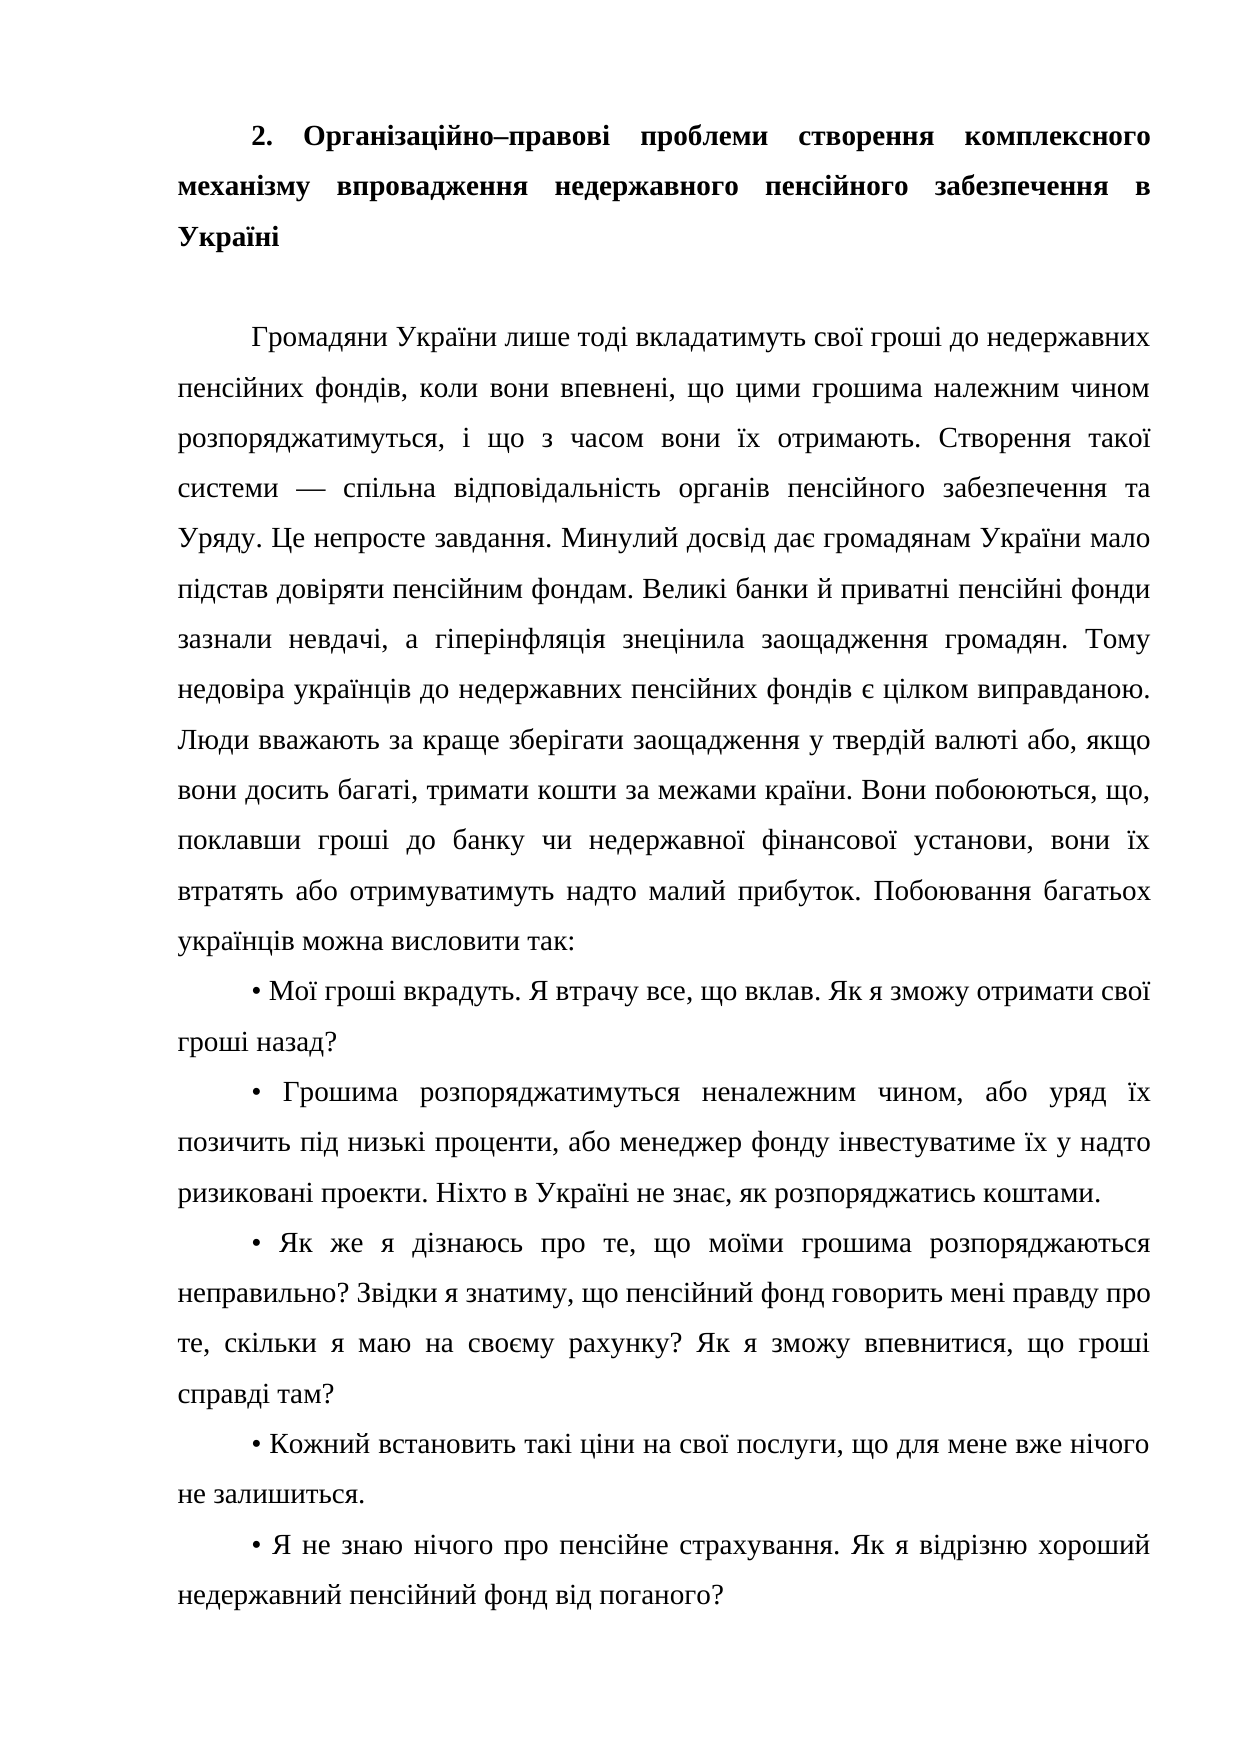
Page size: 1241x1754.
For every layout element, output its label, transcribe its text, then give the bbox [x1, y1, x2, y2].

text • Я не знаю нічого про пенсійне страхування. Як я відрізню хороший недержавний пенсійний фонд від поганого? [177, 1527, 1152, 1611]
text Громадяни України лише тоді вкладатимуть свої гроші до недержавних пенсійних фондів, коли вони впевнені, що цими грошима належним чином розпоряджатимуться, і що з часом вони їх отримають. Створення такої системи — спільна відповідальність органів пенсійного забезпечення та Уряду. Це непросте завдання. Минулий досвід дає громадянам України мало підстав довіряти пенсійним фондам. Великі банки й приватні пенсійні фонди зазнали невдачі, а гіперінфляція знецінила заощадження громадян. Тому недовіра українців до недержавних пенсійних фондів є цілком виправданою. Люди вважають за краще зберігати заощадження у твердій валюті або, якщо вони досить багаті, тримати кошти за межами країни. Вони побоюються, що, поклавши гроші до банку чи недержавної фінансової установи, вони їх втратять або отримуватимуть надто малий прибуток. Побоювання багатьох українців можна висловити так: [177, 319, 1152, 957]
text • Як же я дізнаюсь про те, що моїми грошима розпоряджаються неправильно? Звідки я знатиму, що пенсійний фонд говорить мені правду про те, скільки я маю на своєму рахунку? Як я зможу впевнитися, що гроші справді там? [177, 1225, 1152, 1409]
text • Мої гроші вкрадуть. Я втрачу все, що вклав. Як я зможу отримати свої гроші назад? [177, 973, 1152, 1057]
text • Грошима розпоряджатимуться неналежним чином, або уряд їх позичить під низькі проценти, або менеджер фонду інвестуватиме їх у надто ризиковані проекти. Ніхто в Україні не знає, як розпоряджатись коштами. [177, 1074, 1152, 1208]
text • Кожний встановить такі ціни на свої послуги, що для мене вже нічого не залишиться. [177, 1426, 1152, 1510]
subtitle 2. Організаційно–правові проблеми створення комплексного механізму впровадження недержавного пенсійного забезпечення в Україні [177, 118, 1152, 252]
